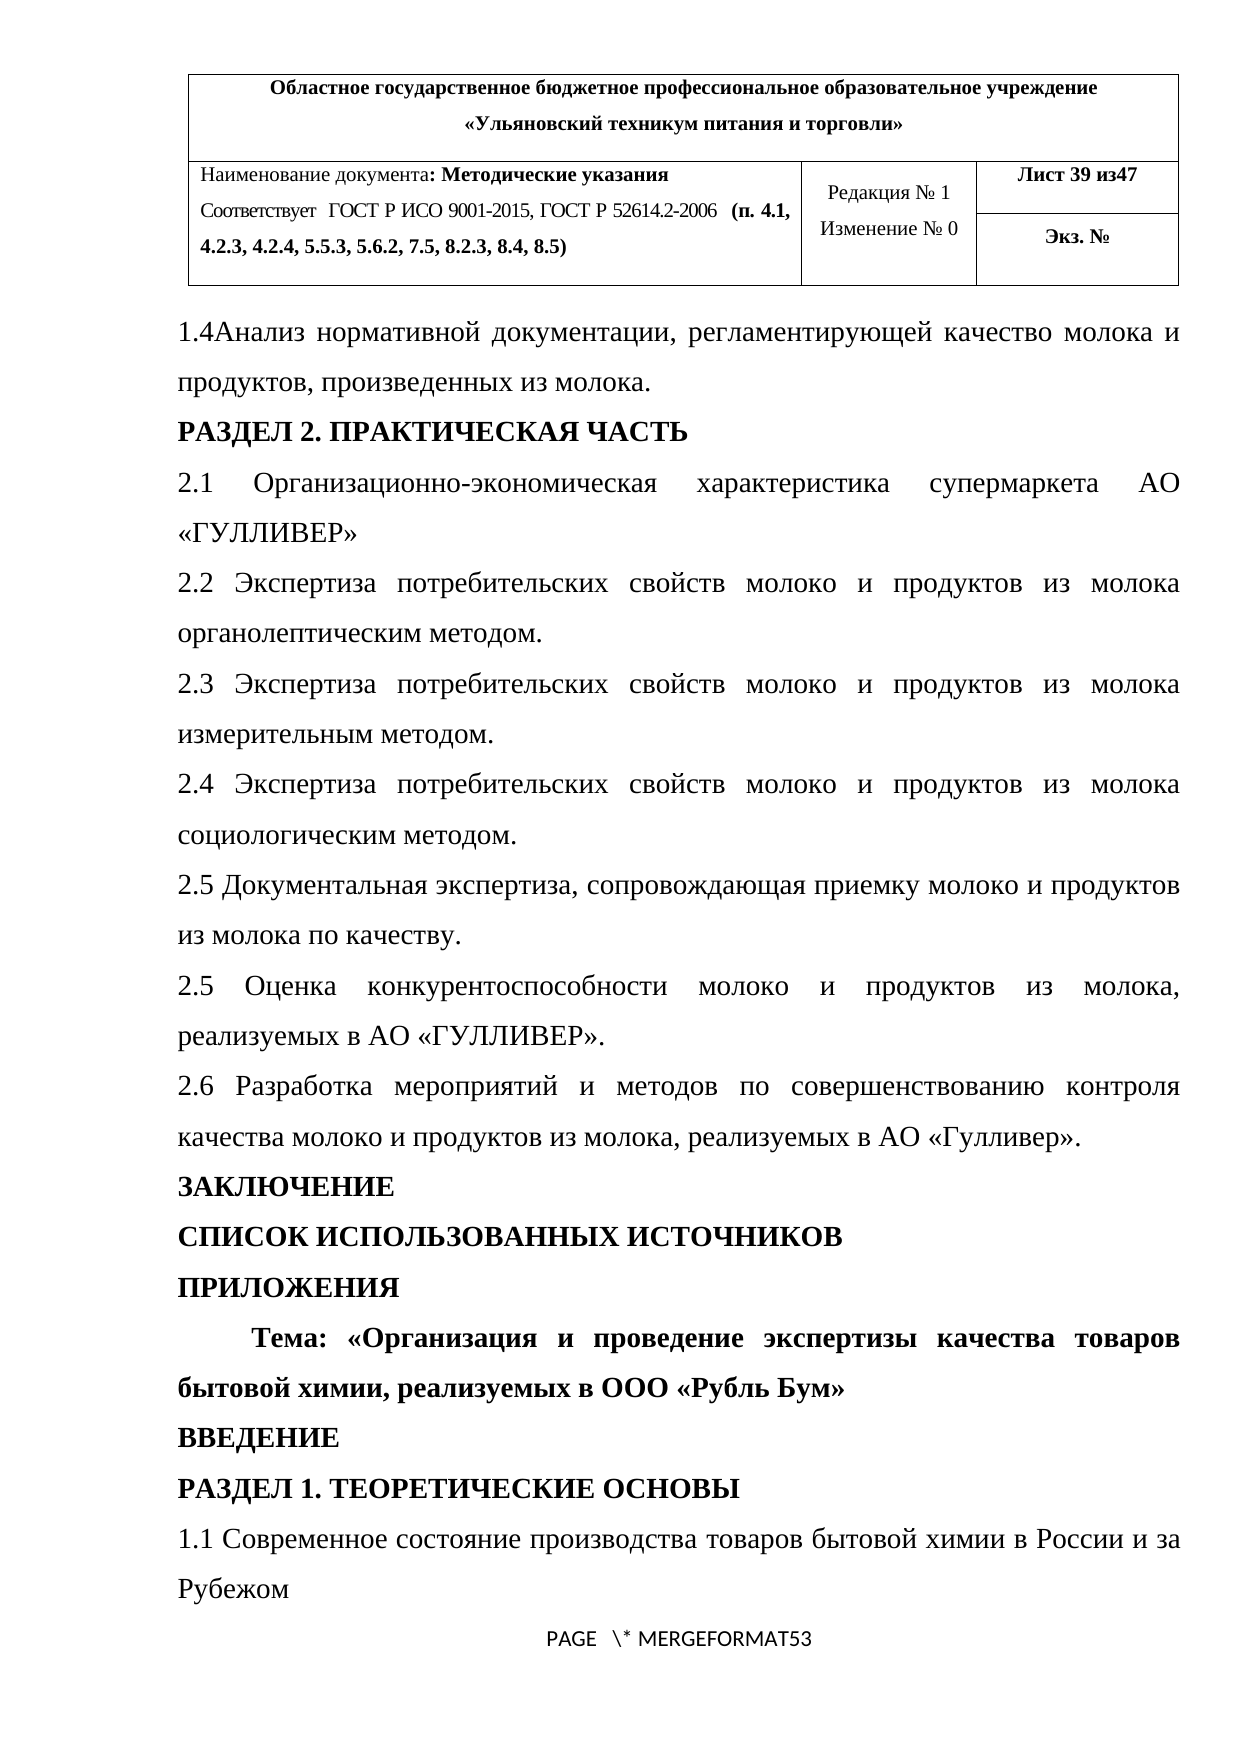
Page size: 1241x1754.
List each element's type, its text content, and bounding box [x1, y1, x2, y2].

text ЗАКЛЮЧЕНИЕ [177, 1169, 1181, 1203]
text РАЗДЕЛ 2. ПРАКТИЧЕСКАЯ ЧАСТЬ [177, 414, 1181, 448]
text 2.1 Организационно-экономическая характеристика супермаркета АО «ГУЛЛИВЕР» [177, 465, 1181, 548]
text РАЗДЕЛ 1. ТЕОРЕТИЧЕСКИЕ ОСНОВЫ [177, 1471, 1181, 1504]
text 2.4 Экспертиза потребительских свойств молоко и продуктов из молока социологическим методом. [177, 767, 1181, 850]
text СПИСОК ИСПОЛЬЗОВАННЫХ ИСТОЧНИКОВ [177, 1219, 1181, 1253]
text ВВЕДЕНИЕ [177, 1421, 1181, 1454]
text 2.5 Документальная экспертиза, сопровождающая приемку молоко и продуктов из молока по качеству. [177, 867, 1181, 951]
text ПРИЛОЖЕНИЯ [177, 1270, 1181, 1303]
text 2.6 Разработка мероприятий и методов по совершенствованию контроля качества молоко и продуктов из молока, реализуемых в АО «Гулливер». [177, 1068, 1181, 1152]
text Тема: «Организация и проведение экспертизы качества товаров бытовой химии, реализуемых в ООО «Рубль Бум» [177, 1320, 1181, 1404]
text 2.5 Оценка конкурентоспособности молоко и продуктов из молока, реализуемых в АО «ГУЛЛИВЕР». [177, 968, 1181, 1052]
text 1.4Анализ нормативной документации, регламентирующей качество молока и продуктов, произведенных из молока. [177, 314, 1181, 398]
text 1.1 Современное состояние производства товаров бытовой химии в России и за Рубежом [177, 1521, 1181, 1605]
text 2.3 Экспертиза потребительских свойств молоко и продуктов из молока измерительным методом. [177, 666, 1181, 750]
text 2.2 Экспертиза потребительских свойств молоко и продуктов из молока органолептическим методом. [177, 565, 1181, 649]
